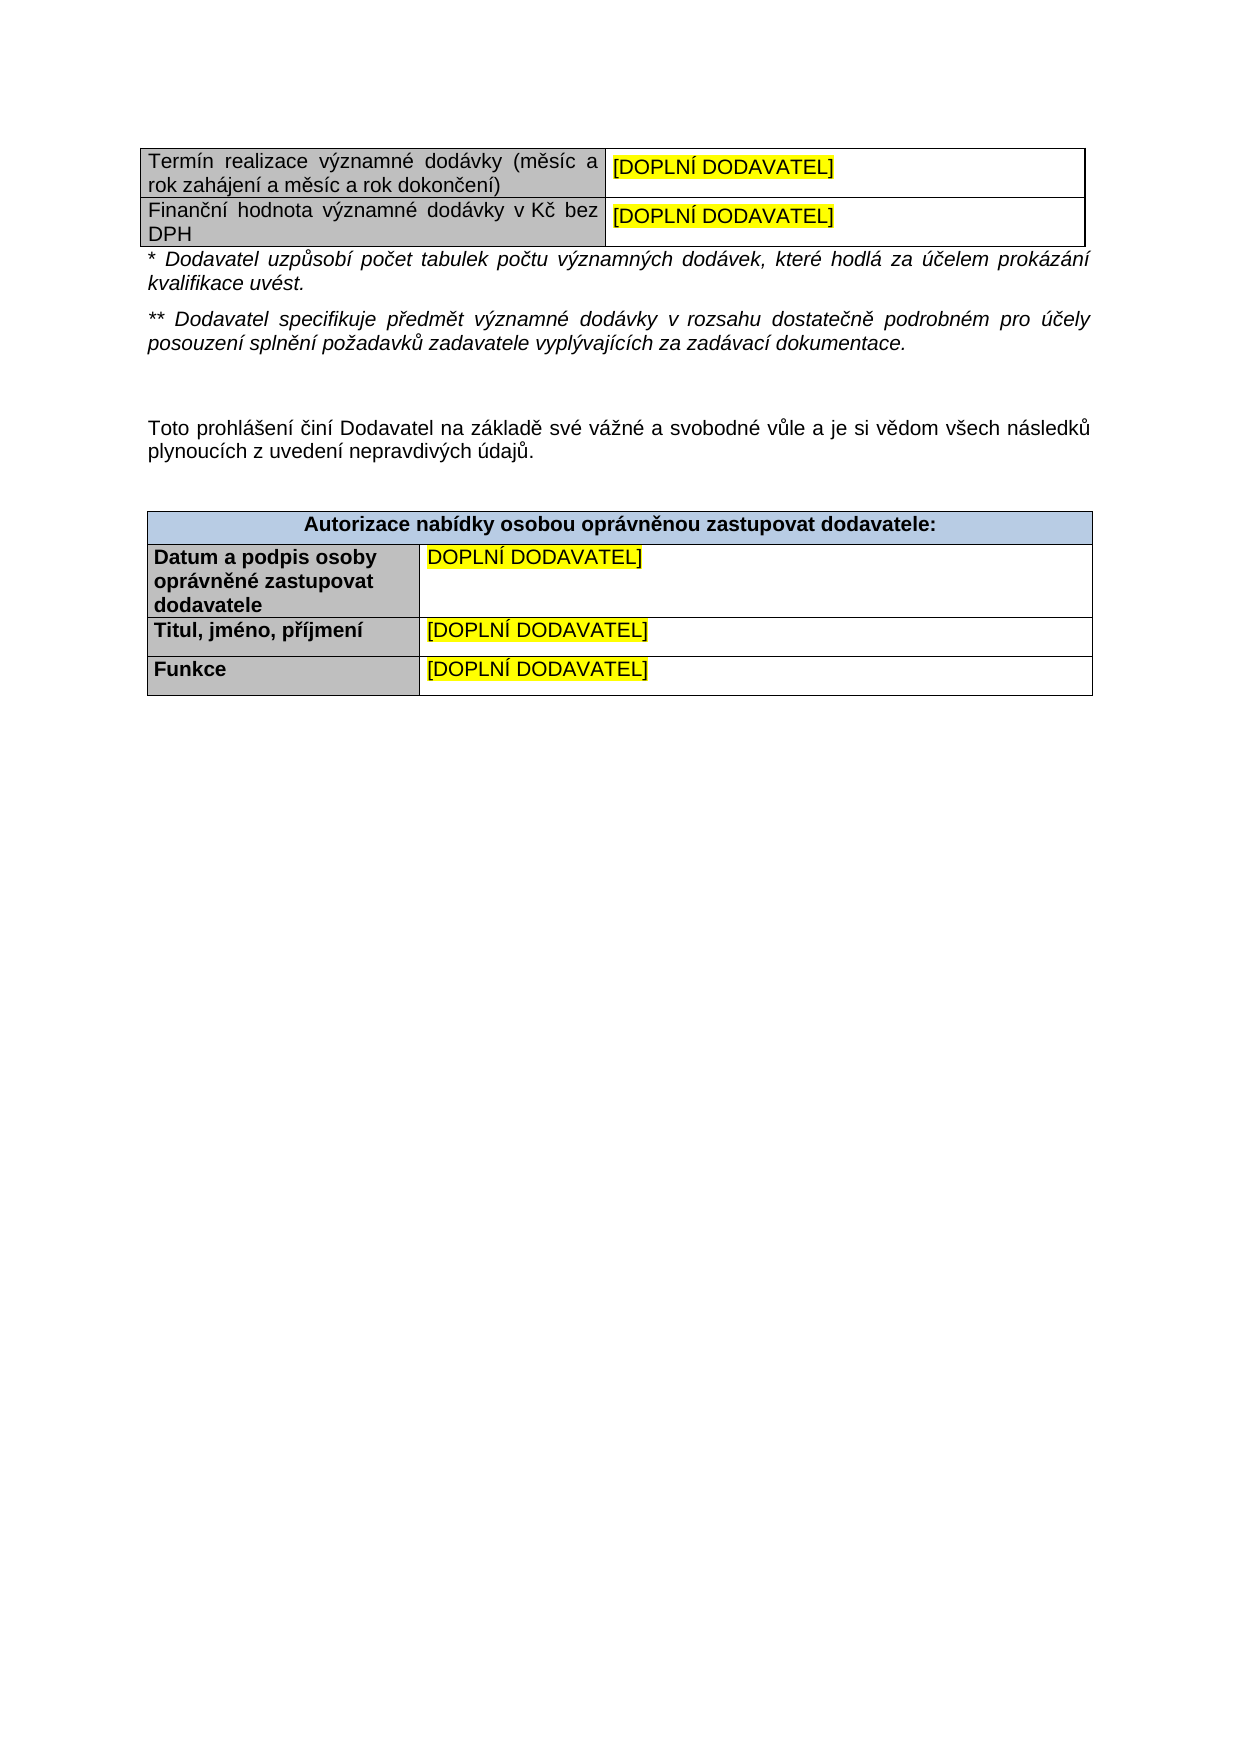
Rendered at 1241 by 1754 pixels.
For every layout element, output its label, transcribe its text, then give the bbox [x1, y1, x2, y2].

table_header Autorizace nabídky osobou oprávněnou zastupovat dodavatele: [148, 512, 1092, 544]
table_cell [DOPLNÍ DODAVATEL] [606, 198, 1084, 246]
table_cell [DOPLNÍ DODAVATEL] [606, 149, 1084, 197]
table_cell DOPLNÍ DODAVATEL] [420, 545, 1092, 617]
table_cell Titul, jméno, příjmení [148, 618, 419, 656]
text * Dodavatel uzpůsobí počet tabulek počtu významných dodávek, které hodlá za účelem prokázání kvalifikace uvést. [148, 247, 1093, 294]
table_cell Finanční hodnota významné dodávky v Kč bez DPH [141, 198, 605, 246]
text ** Dodavatel specifikuje předmět významné dodávky v rozsahu dostatečně podrobném pro účely posouzení splnění požadavků zadavatele vyplývajících za zadávací dokumentace. [148, 307, 1093, 355]
table_cell Datum a podpis osoby oprávněné zastupovat dodavatele [148, 545, 419, 617]
table_cell Termín realizace významné dodávky (měsíc a rok zahájení a měsíc a rok dokončení) [141, 149, 605, 197]
table_cell Funkce [148, 657, 419, 695]
text Toto prohlášení činí Dodavatel na základě své vážné a svobodné vůle a je si vědom všech následků plynoucích z uvedení nepravdivých údajů. [148, 415, 1093, 463]
table_cell [DOPLNÍ DODAVATEL] [420, 618, 1092, 656]
table_cell [DOPLNÍ DODAVATEL] [420, 657, 1092, 695]
